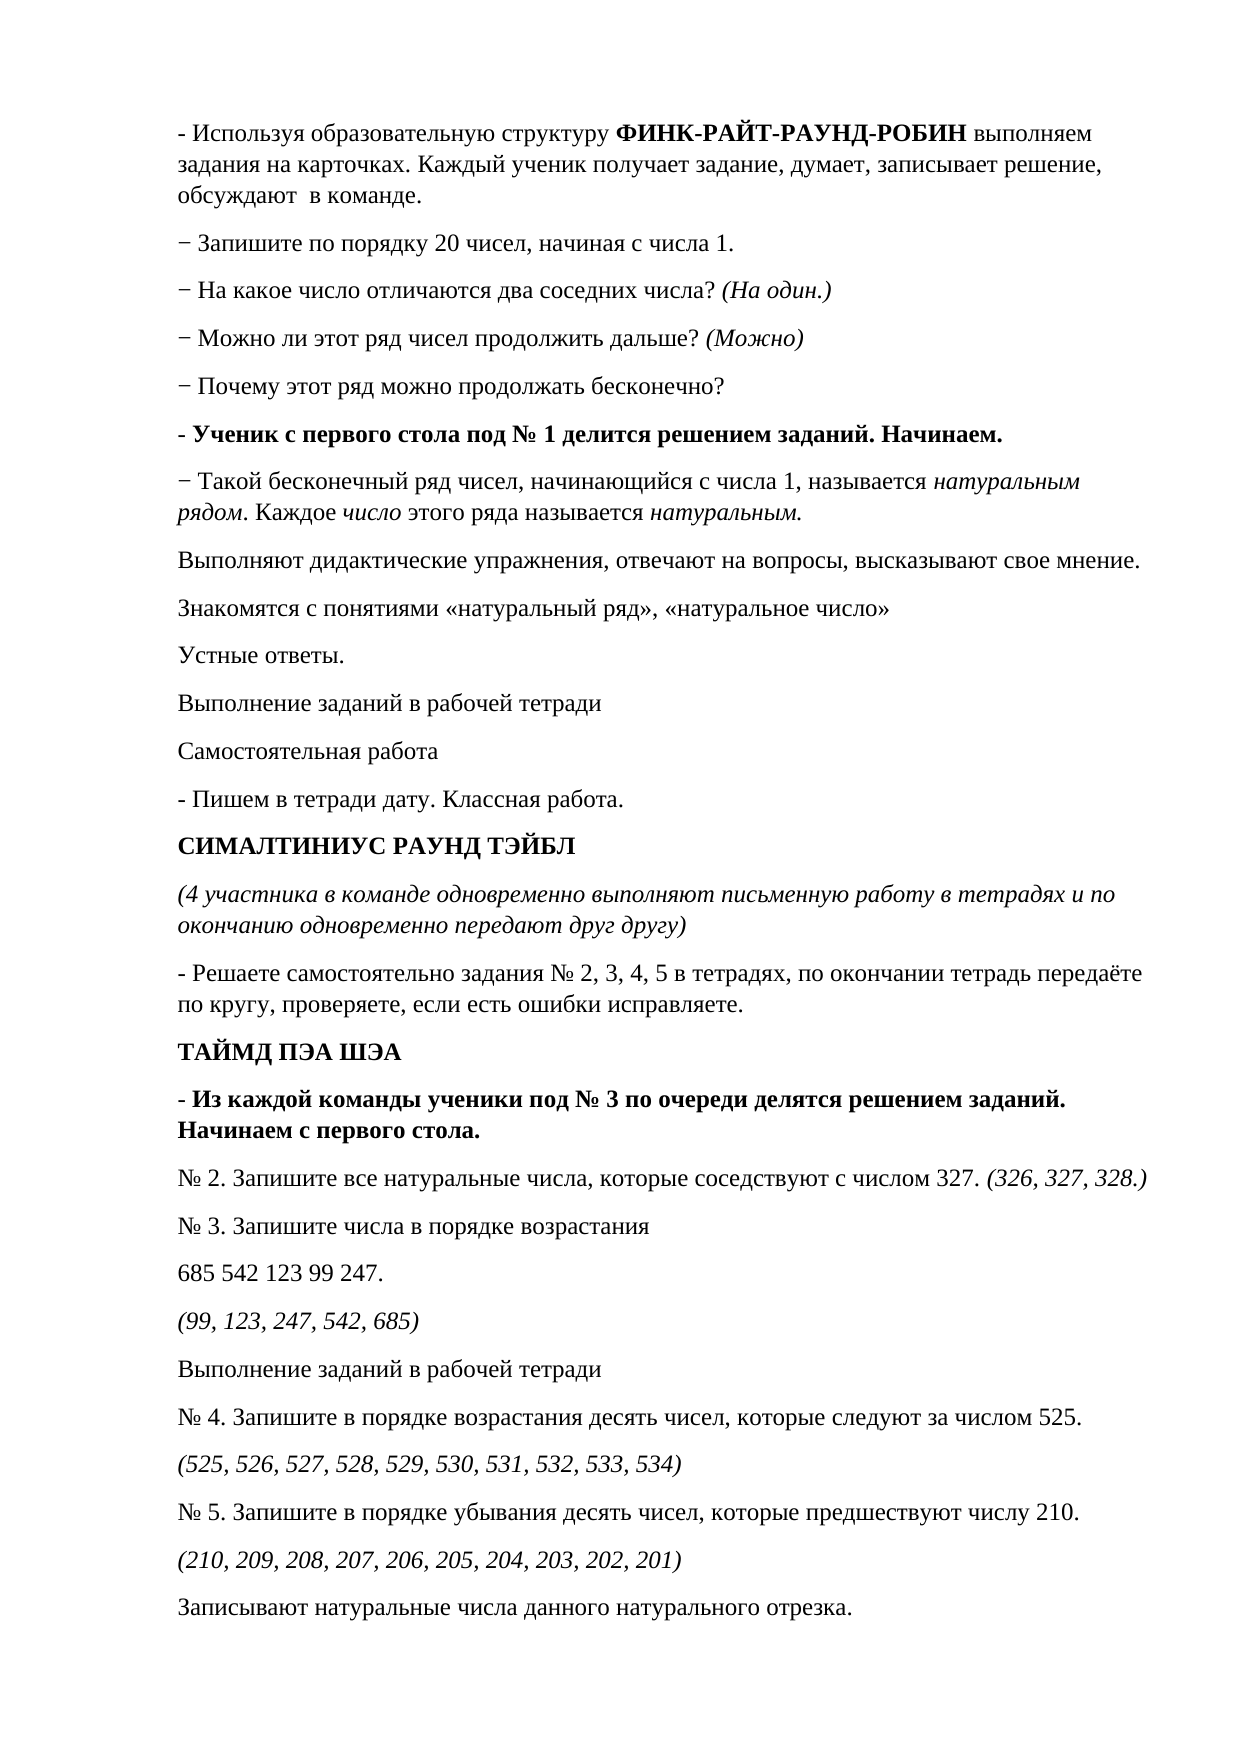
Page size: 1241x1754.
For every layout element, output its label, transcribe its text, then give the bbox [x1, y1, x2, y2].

text Устные ответы. [177, 641, 1152, 669]
text - Пишем в тетради дату. Классная работа. [177, 784, 1152, 812]
text − На какое число отличаются два соседних числа? (На один.) [177, 276, 1152, 304]
text Выполнение заданий в рабочей тетради [177, 688, 1152, 717]
text (525, 526, 527, 528, 529, 530, 531, 532, 533, 534) [177, 1449, 1152, 1478]
text − Запишите по порядку 20 чисел, начиная с числа 1. [177, 228, 1152, 257]
text № 5. Запишите в порядке убывания десять чисел, которые предшествуют числу 210. [177, 1497, 1152, 1526]
text Записывают натуральные числа данного натурального отрезка. [177, 1592, 1152, 1621]
text - Используя образовательную структуру ФИНК-РАЙТ-РАУНД-РОБИН выполняем задания на карточках. Каждый ученик получает задание, думает, записывает решение, обсуждают в команде. [177, 118, 1152, 209]
text - Решаете самостоятельно задания № 2, 3, 4, 5 в тетрадях, по окончании тетрадь передаёте по кругу, проверяете, если есть ошибки исправляете. [177, 958, 1152, 1018]
text − Такой бесконечный ряд чисел, начинающийся с числа 1, называется натуральным рядом. Каждое число этого ряда называется натуральным. [177, 466, 1152, 526]
text ТАЙМД ПЭА ШЭА [177, 1037, 1152, 1065]
text Знакомятся с понятиями «натуральный ряд», «натуральное число» [177, 593, 1152, 622]
text 685 542 123 99 247. [177, 1258, 1152, 1287]
text Выполнение заданий в рабочей тетради [177, 1354, 1152, 1383]
text № 3. Запишите числа в порядке возрастания [177, 1211, 1152, 1239]
text Выполняют дидактические упражнения, отвечают на вопросы, высказывают свое мнение. [177, 545, 1152, 574]
text (210, 209, 208, 207, 206, 205, 204, 203, 202, 201) [177, 1545, 1152, 1573]
text № 4. Запишите в порядке возрастания десять чисел, которые следуют за числом 525. [177, 1402, 1152, 1430]
text − Можно ли этот ряд чисел продолжить дальше? (Можно) [177, 323, 1152, 352]
text № 2. Запишите все натуральные числа, которые соседствуют с числом 327. (326, 327, 328.) [177, 1163, 1152, 1192]
text СИМАЛТИНИУС РАУНД ТЭЙБЛ [177, 831, 1152, 860]
text - Ученик с первого стола под № 1 делится решением заданий. Начинаем. [177, 419, 1152, 447]
text − Почему этот ряд можно продолжать бесконечно? [177, 371, 1152, 400]
text (99, 123, 247, 542, 685) [177, 1306, 1152, 1335]
text Самостоятельная работа [177, 736, 1152, 765]
text (4 участника в команде одновременно выполняют письменную работу в тетрадях и по окончанию одновременно передают друг другу) [177, 879, 1152, 939]
text - Из каждой команды ученики под № 3 по очереди делятся решением заданий. Начинаем с первого стола. [177, 1084, 1152, 1144]
